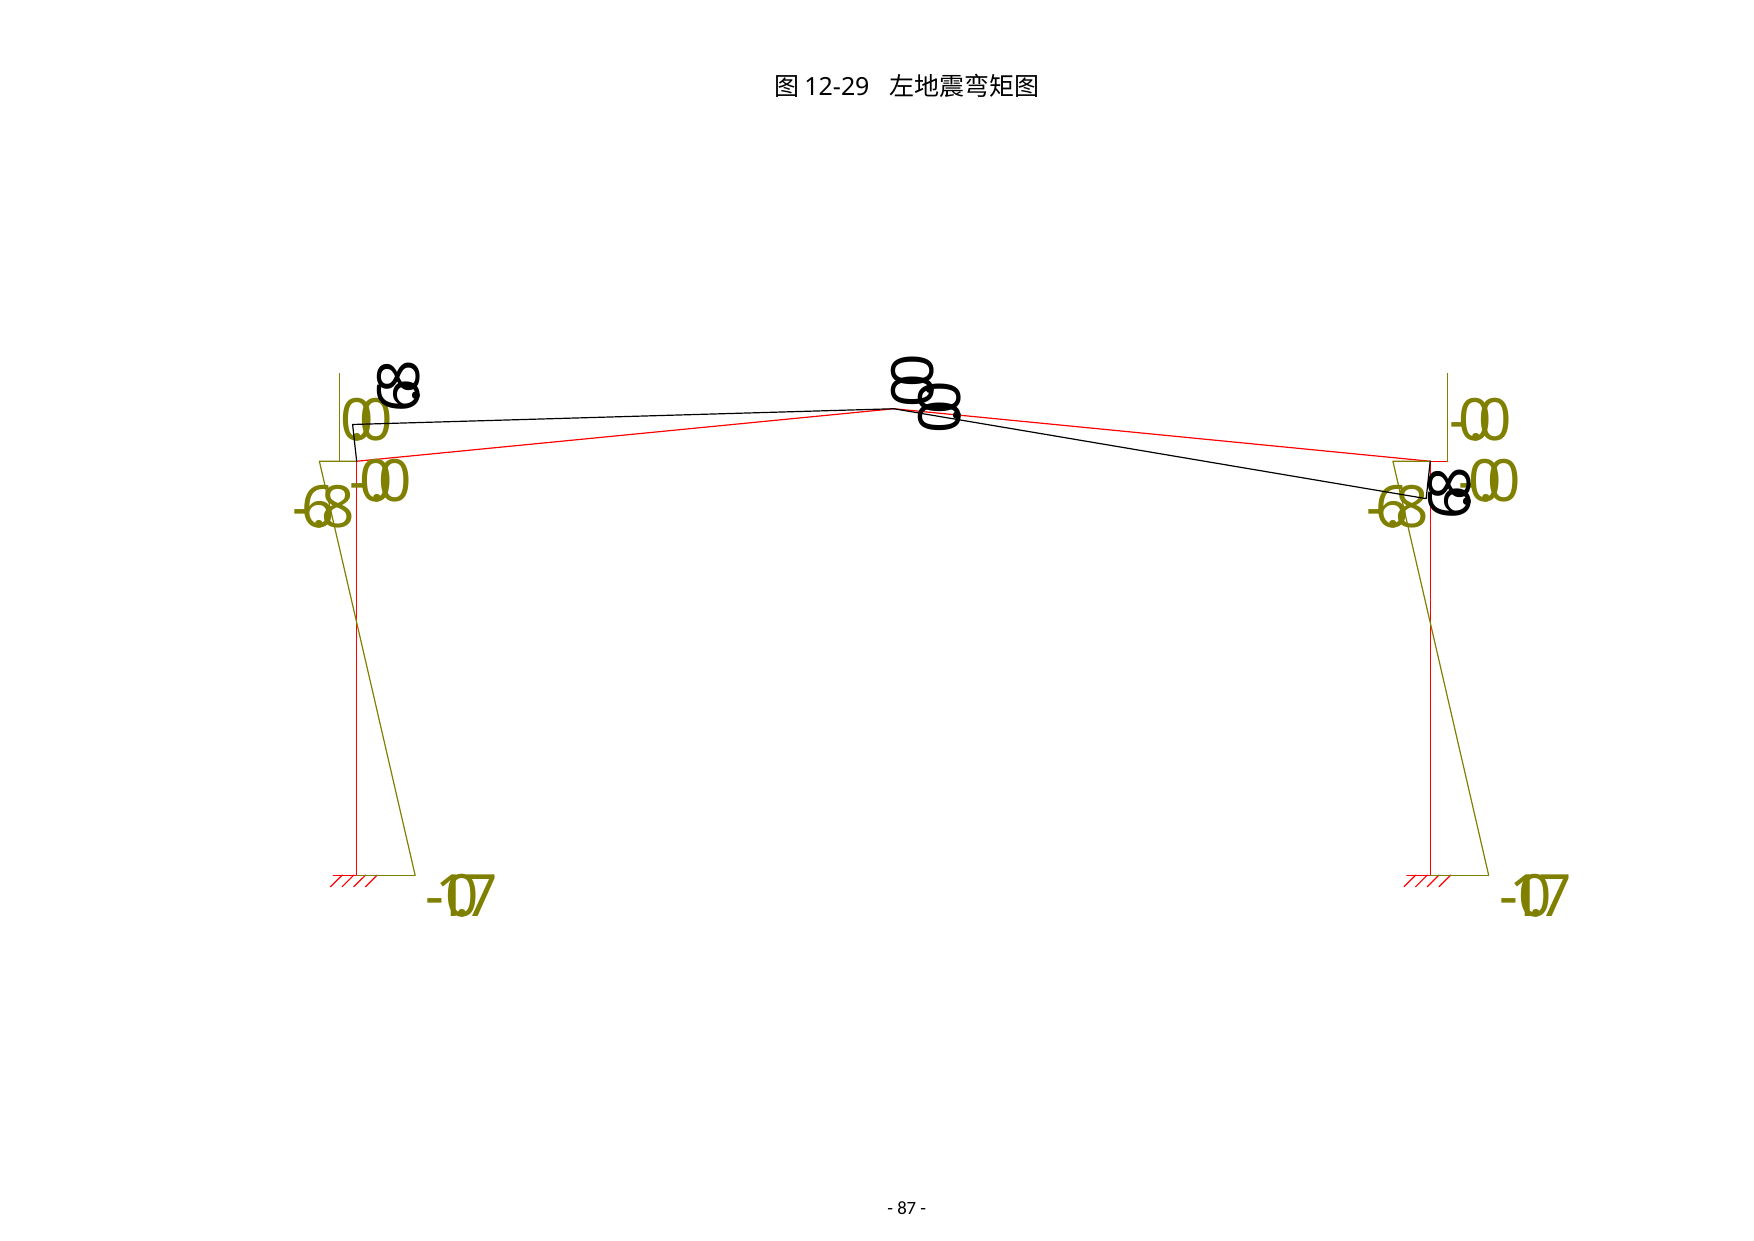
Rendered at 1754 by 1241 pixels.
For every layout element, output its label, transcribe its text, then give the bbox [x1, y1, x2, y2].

text 图12-29 左地震弯矩图 [148, 61, 1665, 108]
